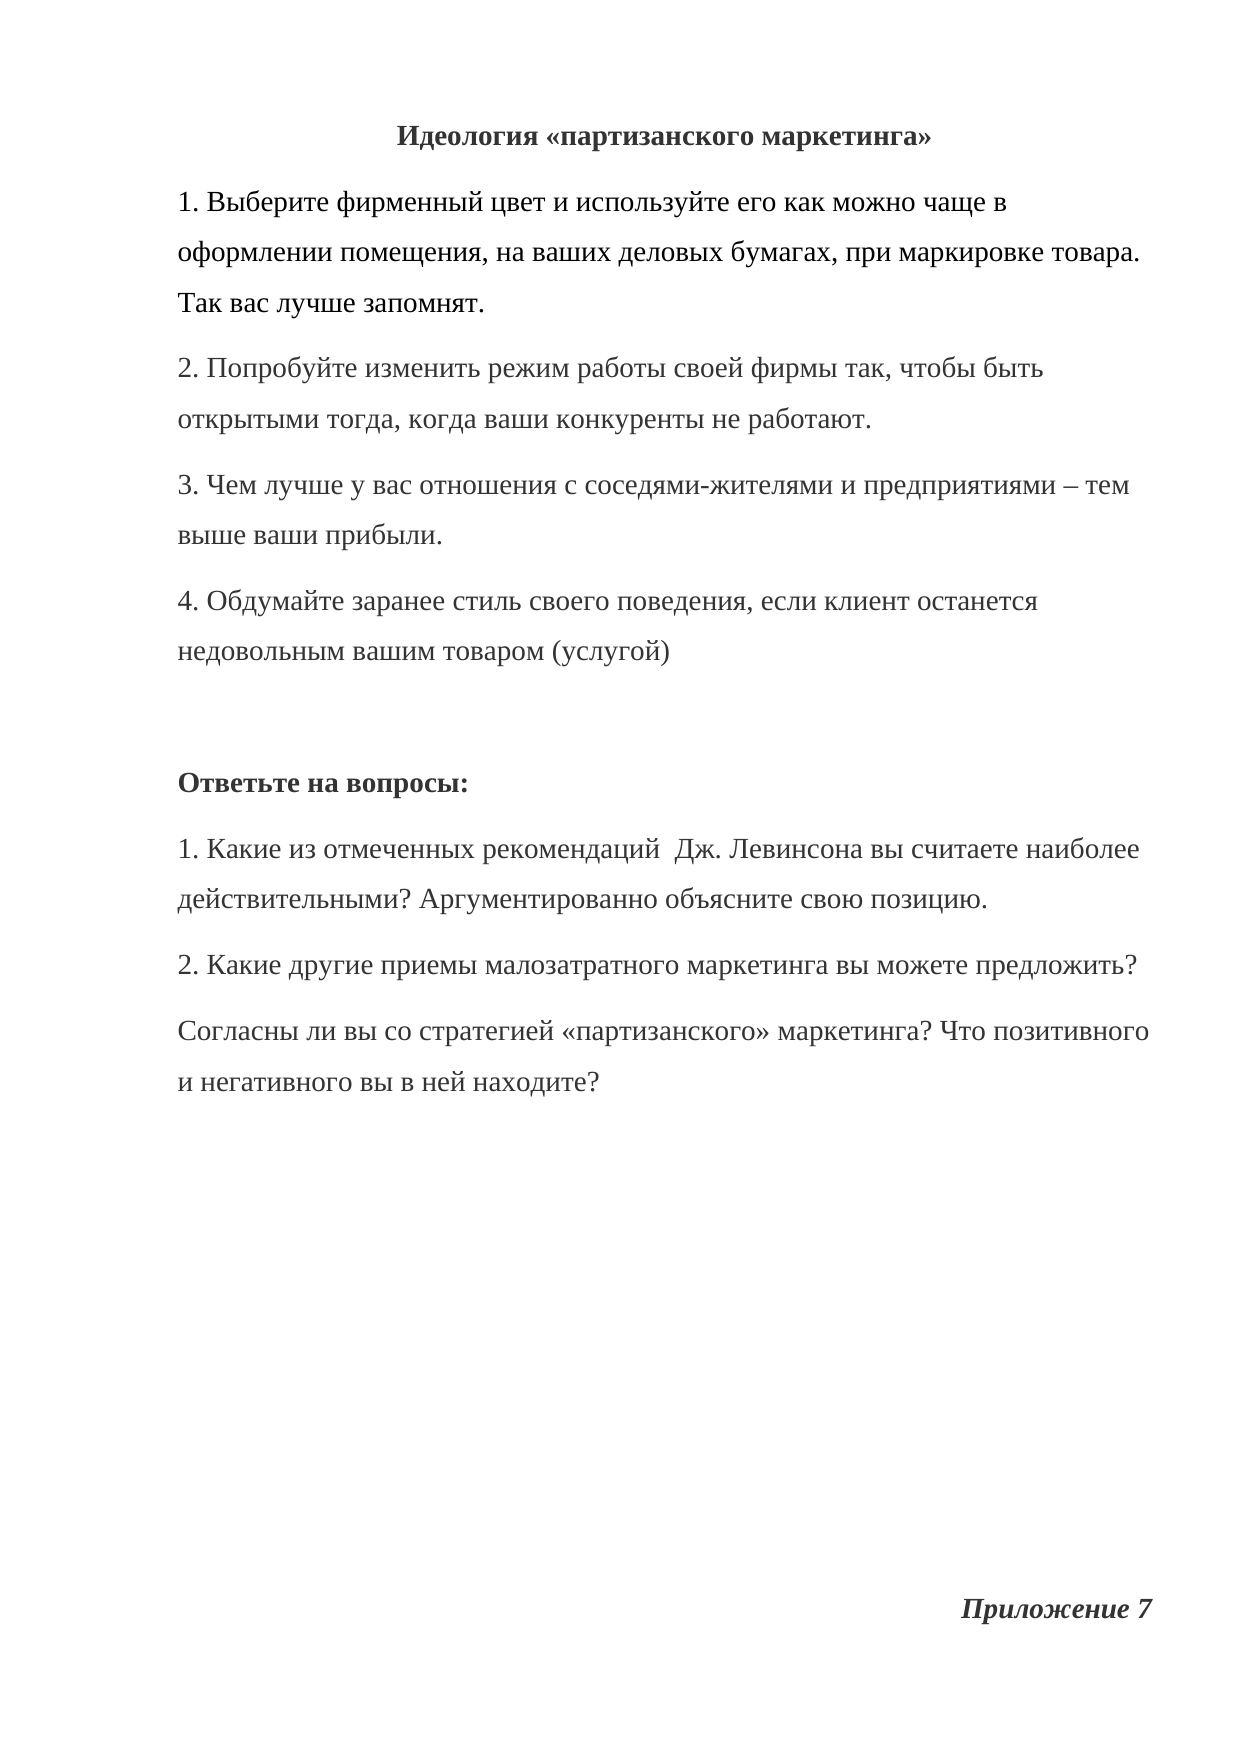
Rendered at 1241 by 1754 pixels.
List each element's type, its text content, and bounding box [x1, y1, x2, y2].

text 2. Попробуйте изменить режим работы своей фирмы так, чтобы быть открытыми тогда, когда ваши конкуренты не работают. [177, 351, 1152, 434]
text Приложение 7 [177, 1591, 1152, 1625]
text 1. Какие из отмеченных рекомендаций Дж. Левинсона вы считаете наиболее действительными? Аргументированно объясните свою позицию. [177, 831, 1152, 915]
text Ответьте на вопросы: [177, 765, 1152, 799]
text Согласны ли вы со стратегией «партизанского» маркетинга? Что позитивного и негативного вы в ней находите? [177, 1013, 1152, 1097]
text Идеология «партизанского маркетинга» [177, 118, 1152, 152]
text 3. Чем лучше у вас отношения с соседями-жителями и предприятиями – тем выше ваши прибыли. [177, 467, 1152, 551]
text 1. Выберите фирменный цвет и используйте его как можно чаще в оформлении помещения, на ваших деловых бумагах, при маркировке товара. Так вас лучше запомнят. [177, 184, 1152, 318]
text 4. Обдумайте заранее стиль своего поведения, если клиент останется недовольным вашим товаром (услугой) [177, 583, 1152, 667]
text 2. Какие другие приемы малозатратного маркетинга вы можете предложить? [177, 947, 1152, 981]
